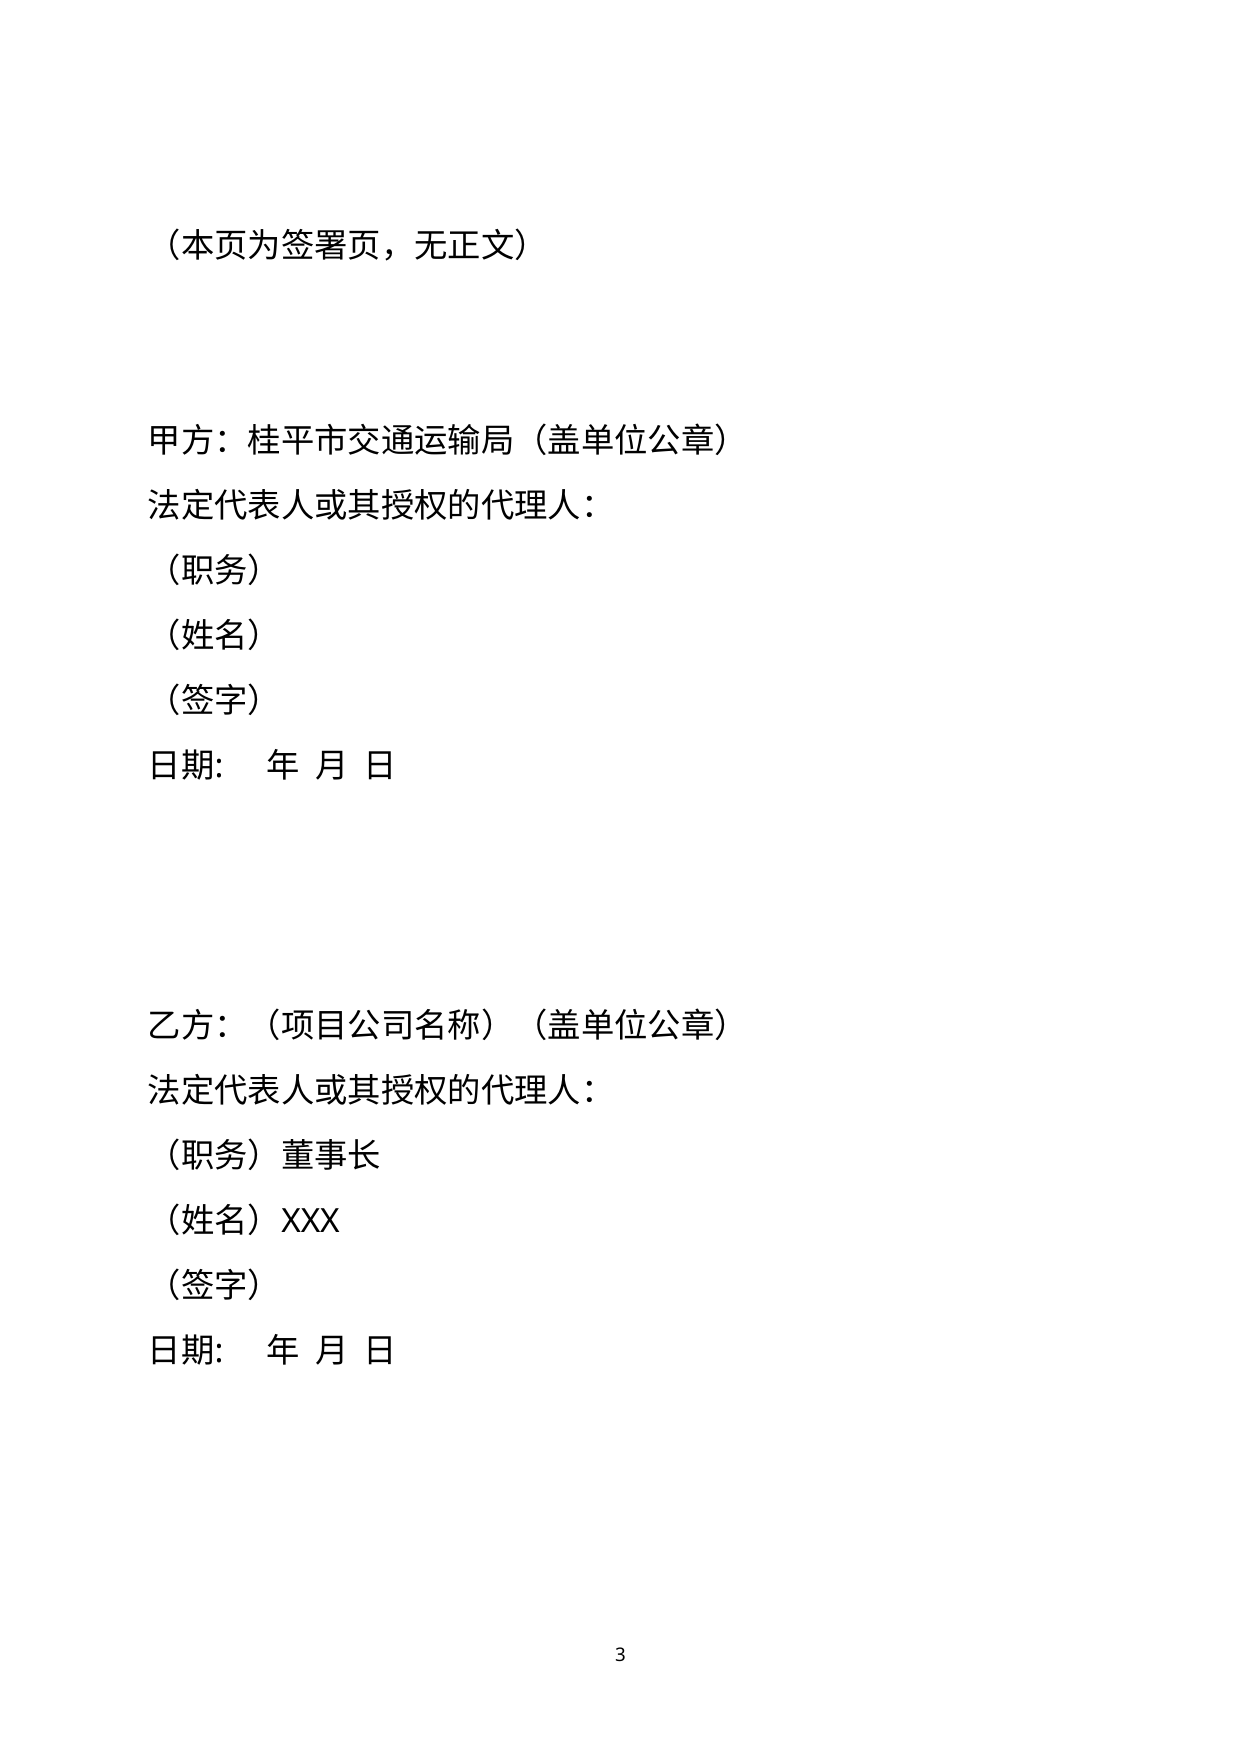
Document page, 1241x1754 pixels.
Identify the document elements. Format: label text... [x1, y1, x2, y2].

text 甲方：桂平市交通运输局（盖单位公章） [148, 406, 1092, 471]
text （签字） [148, 1251, 1092, 1316]
text （签字） [148, 666, 1092, 731]
text 法定代表人或其授权的代理人： [148, 471, 1092, 536]
text 乙方：（项目公司名称）（盖单位公章） [148, 991, 1092, 1056]
text 日期: 年 月 日 [148, 1316, 1092, 1381]
text （姓名） [148, 601, 1092, 666]
text （姓名）XXX [148, 1186, 1092, 1251]
text 日期: 年 月 日 [148, 731, 1092, 796]
text 法定代表人或其授权的代理人： [148, 1056, 1092, 1121]
text （职务） [148, 536, 1092, 601]
text （本页为签署页，无正文） [148, 211, 1092, 276]
text （职务）董事长 [148, 1121, 1092, 1186]
